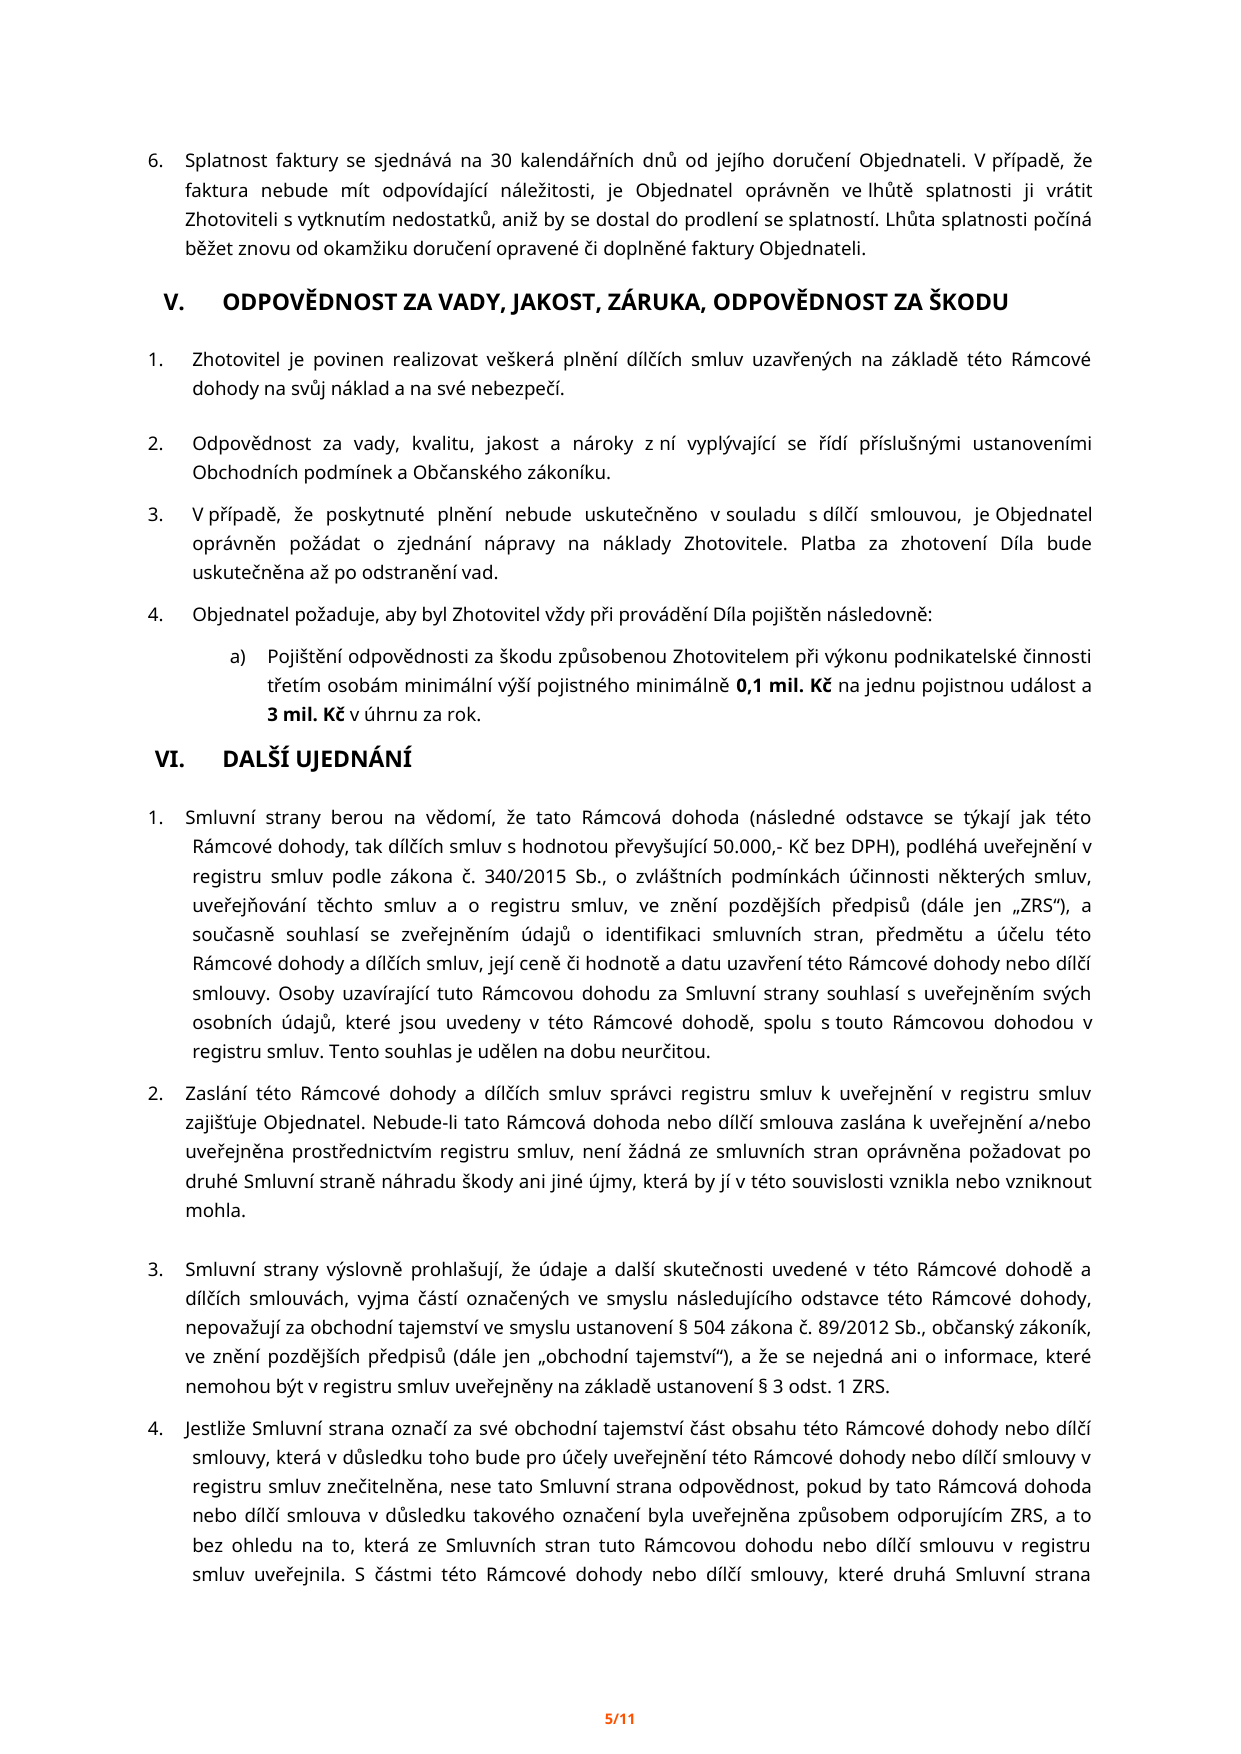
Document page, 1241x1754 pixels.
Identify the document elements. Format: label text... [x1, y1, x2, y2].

list DALŠÍ UJEDNÁNÍ [185, 743, 1093, 775]
list Pojištění odpovědnosti za škodu způsobenou Zhotovitelem při výkonu podnikatelské činnosti třetím osobám minimální výší pojistného minimálně 0,1 mil. Kč na jednu pojistnou událost a 3 mil. Kč v úhrnu za rok. [229, 643, 1093, 727]
list Smluvní strany výslovně prohlašují, že údaje a další skutečnosti uvedené v této Rámcové dohodě a dílčích smlouvách, vyjma částí označených ve smyslu následujícího odstavce této Rámcové dohody, nepovažují za obchodní tajemství ve smyslu ustanovení § 504 zákona č. 89/2012 Sb., občanský zákoník, ve znění pozdějších předpisů (dále jen „obchodní tajemství“), a že se nejedná ani o informace, které nemohou být v registru smluv uveřejněny na základě ustanovení § 3 odst. 1 ZRS. [148, 1256, 1093, 1398]
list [148, 1415, 1093, 1587]
list V případě, že poskytnuté plnění nebude uskutečněno v souladu s dílčí smlouvou, je Objednatel oprávněn požádat o zjednání nápravy na náklady Zhotovitele. Platba za zhotovení Díla bude uskutečněna až po odstranění vad. [148, 501, 1093, 585]
list Zhotovitel je povinen realizovat veškerá plnění dílčích smluv uzavřených na základě této Rámcové dohody na svůj náklad a na své nebezpečí. [148, 346, 1093, 401]
list Zaslání této Rámcové dohody a dílčích smluv správci registru smluv k uveřejnění v registru smluv zajišťuje Objednatel. Nebude-li tato Rámcová dohoda nebo dílčí smlouva zaslána k uveřejnění a/nebo uveřejněna prostřednictvím registru smluv, není žádná ze smluvních stran oprávněna požadovat po druhé Smluvní straně náhradu škody ani jiné újmy, která by jí v této souvislosti vznikla nebo vzniknout mohla. [148, 1080, 1093, 1223]
list Splatnost faktury se sjednává na 30 kalendářních dnů od jejího doručení Objednateli. V případě, že faktura nebude mít odpovídající náležitosti, je Objednatel oprávněn ve lhůtě splatnosti ji vrátit Zhotoviteli s vytknutím nedostatků, aniž by se dostal do prodlení se splatností. Lhůta splatnosti počíná běžet znovu od okamžiku doručení opravené či doplněné faktury Objednateli. [148, 148, 1093, 261]
list ODPOVĚDNOST ZA VADY, JAKOST, ZÁRUKA, ODPOVĚDNOST ZA ŠKODU [185, 286, 1093, 317]
list Smluvní strany berou na vědomí, že tato Rámcová dohoda (následné odstavce se týkají jak této Rámcové dohody, tak dílčích smluv s hodnotou převyšující 50.000,- Kč bez DPH), podléhá uveřejnění v registru smluv podle zákona č. 340/2015 Sb., o zvláštních podmínkách účinnosti některých smluv, uveřejňování těchto smluv a o registru smluv, ve znění pozdějších předpisů (dále jen „ZRS“), a současně souhlasí se zveřejněním údajů o identifikaci smluvních stran, předmětu a účelu této Rámcové dohody a dílčích smluv, její ceně či hodnotě a datu uzavření této Rámcové dohody nebo dílčí smlouvy. Osoby uzavírající tuto Rámcovou dohodu za Smluvní strany souhlasí s uveřejněním svých osobních údajů, které jsou uvedeny v této Rámcové dohodě, spolu s touto Rámcovou dohodou v registru smluv. Tento souhlas je udělen na dobu neurčitou. [148, 804, 1093, 1064]
list Objednatel požaduje, aby byl Zhotovitel vždy při provádění Díla pojištěn následovně: [148, 601, 1093, 627]
list Odpovědnost za vady, kvalitu, jakost a nároky z ní vyplývající se řídí příslušnými ustanoveními Obchodních podmínek a Občanského zákoníku. [148, 430, 1093, 485]
